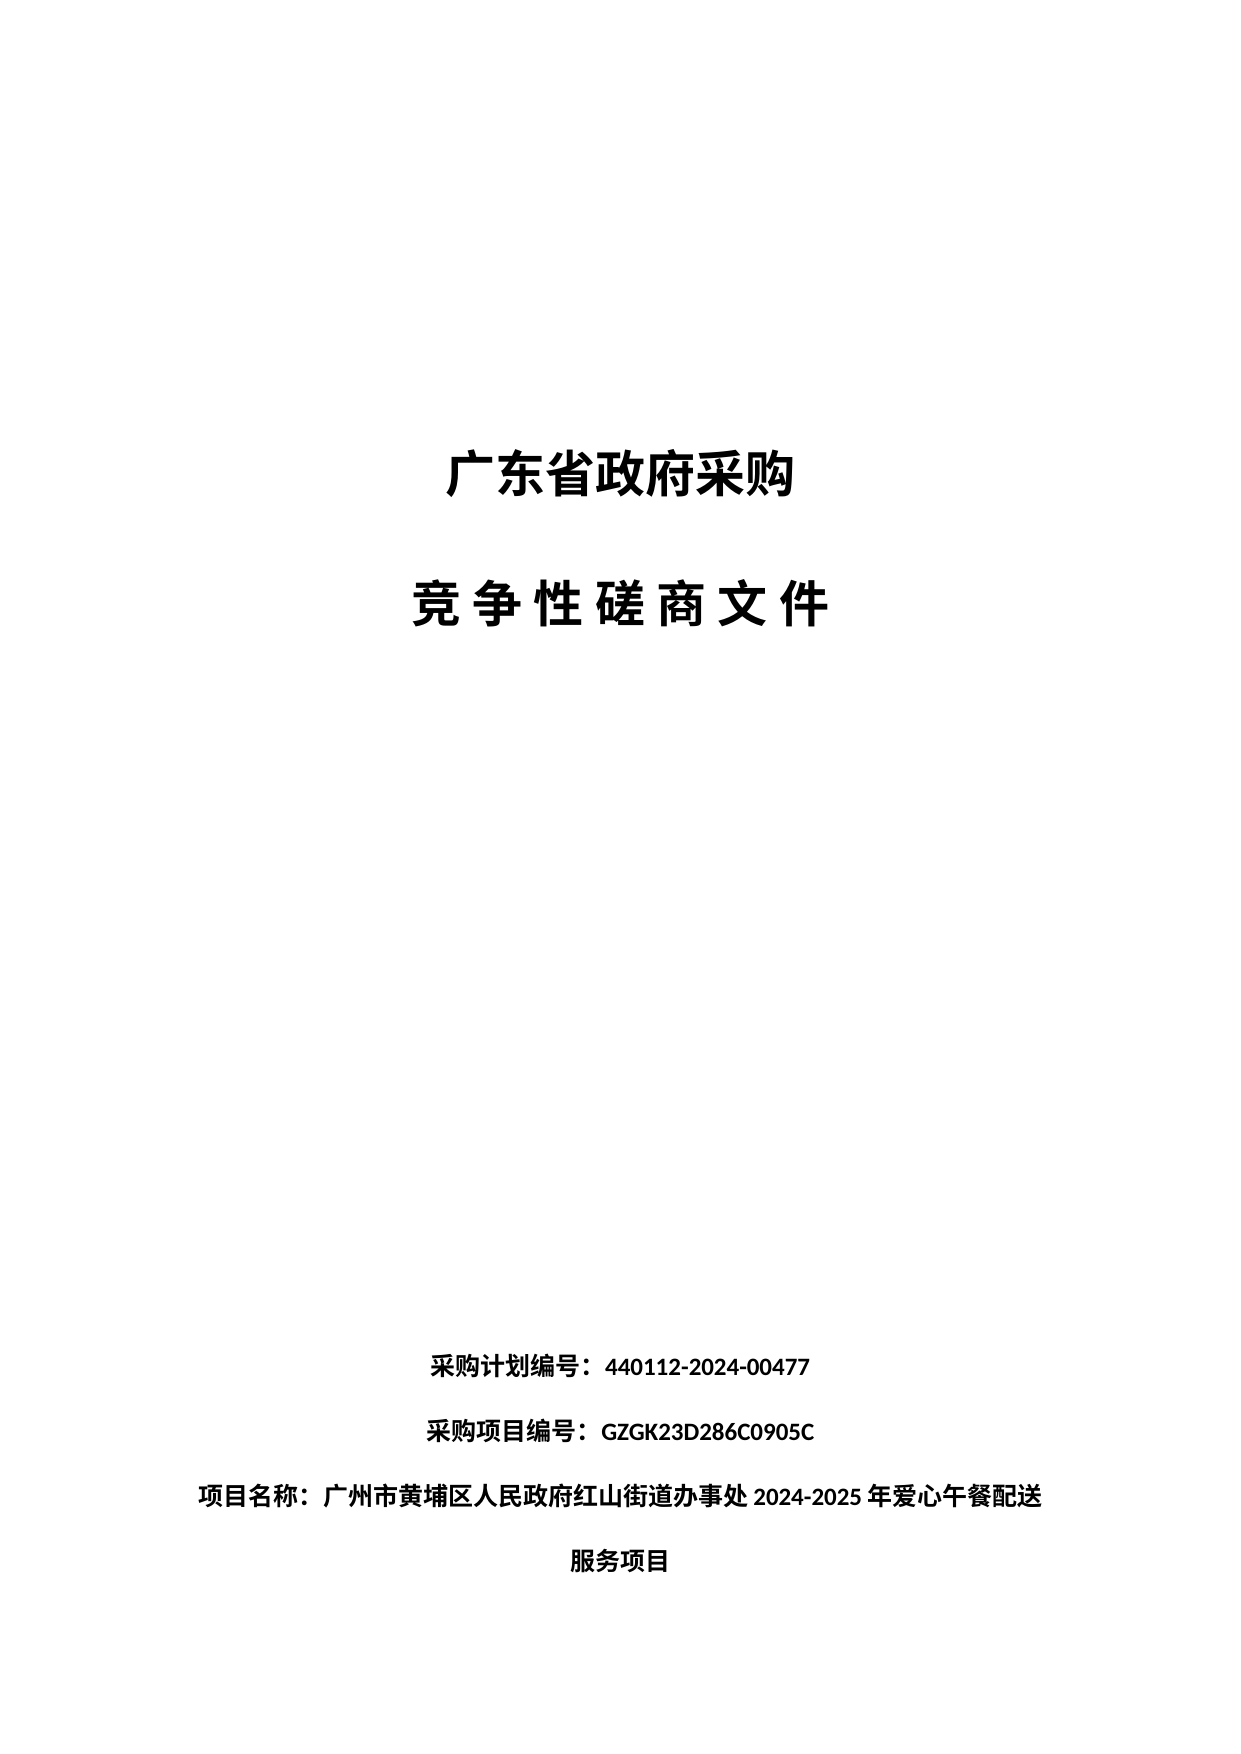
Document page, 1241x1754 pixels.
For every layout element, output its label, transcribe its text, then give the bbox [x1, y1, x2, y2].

text 广东省政府采购 [187, 422, 1053, 519]
text 采购项目编号：GZGK23D286C0905C [187, 1397, 1053, 1462]
text 项目名称：广州市黄埔区人民政府红山街道办事处2024-2025年爱心午餐配送服务项目 [187, 1462, 1053, 1592]
text 采购计划编号：440112-2024-00477 [187, 1332, 1053, 1397]
text 竞 争 性 磋 商 文 件 [187, 552, 1053, 1332]
